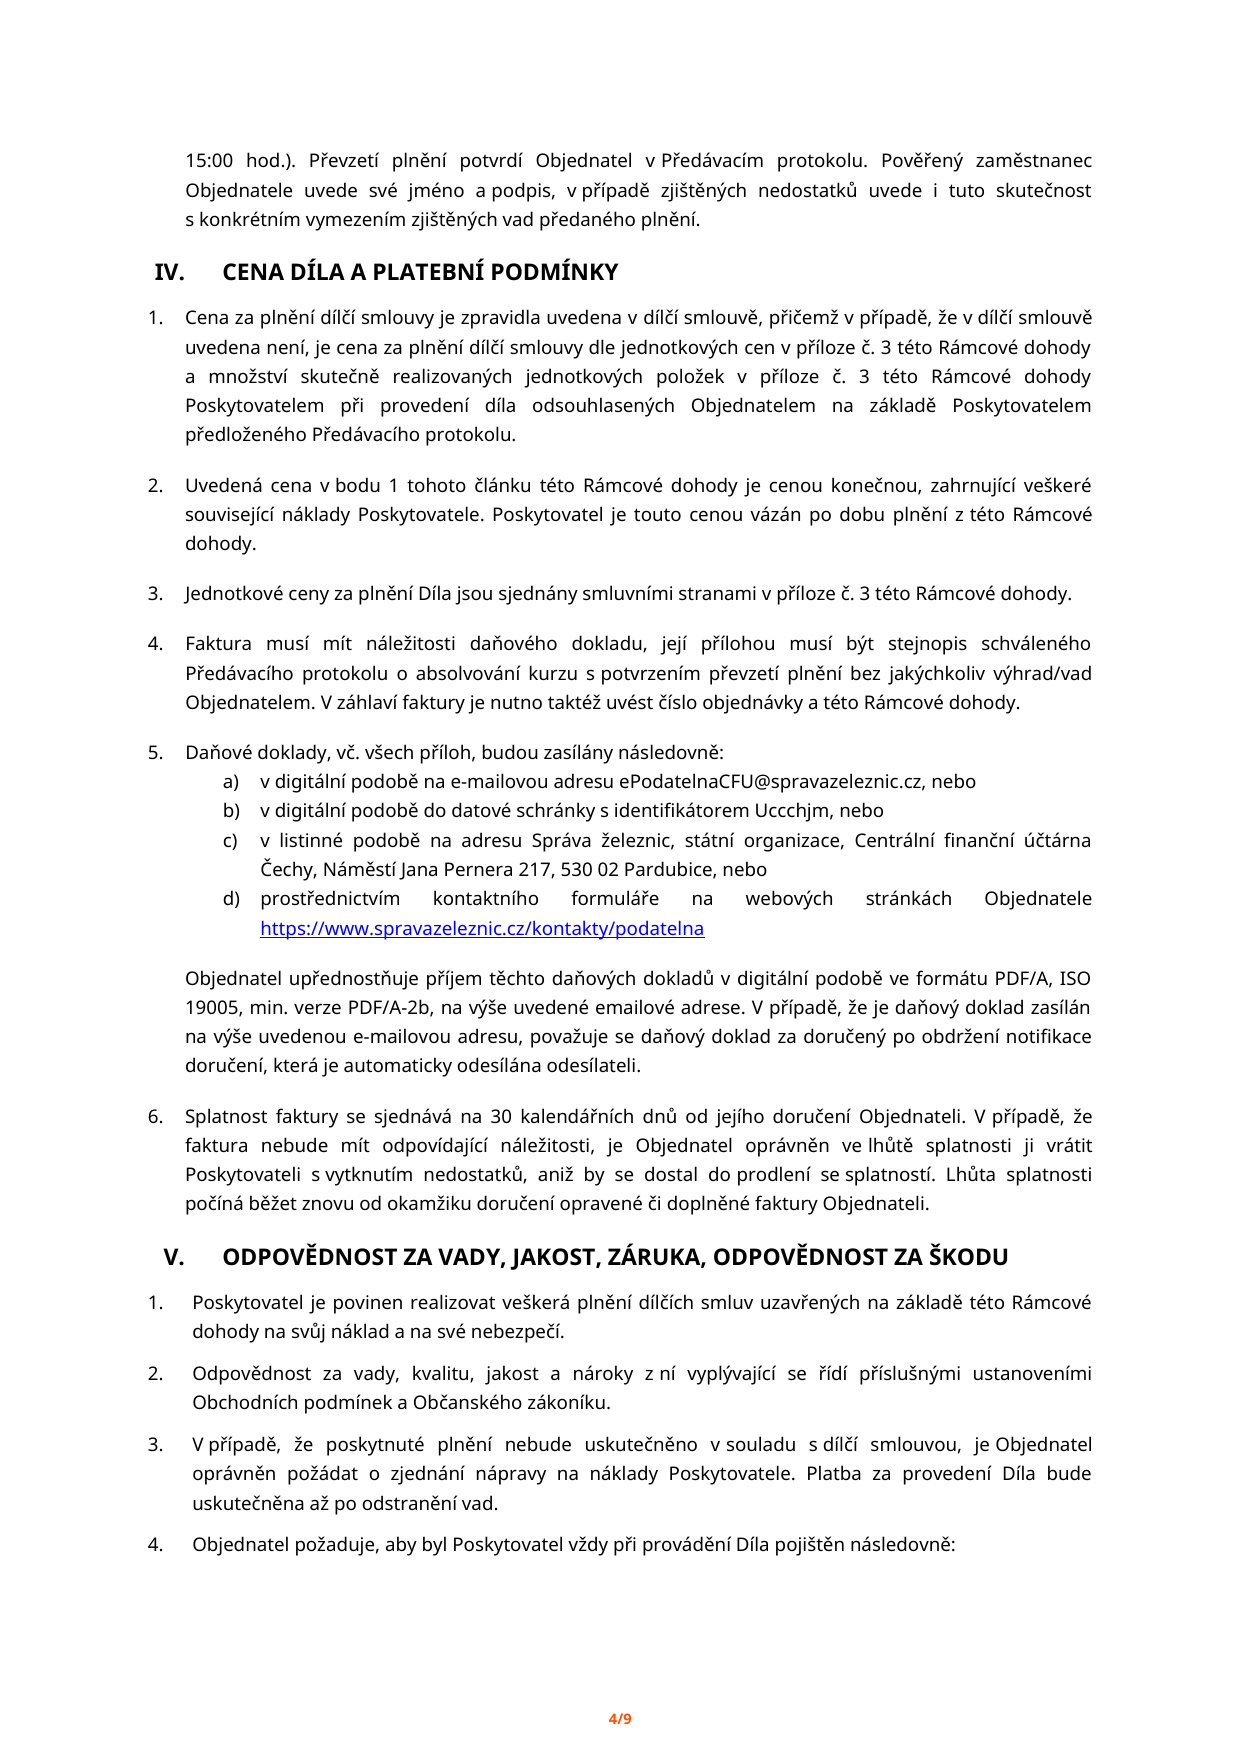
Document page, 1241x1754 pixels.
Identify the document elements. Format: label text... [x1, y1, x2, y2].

list Poskytovatel je povinen realizovat veškerá plnění dílčích smluv uzavřených na základě této Rámcové dohody na svůj náklad a na své nebezpečí. [148, 1289, 1093, 1344]
list Jednotkové ceny za plnění Díla jsou sjednány smluvními stranami v příloze č. 3 této Rámcové dohody. [148, 581, 1093, 606]
text Objednatel upřednostňuje příjem těchto daňových dokladů v digitální podobě ve formátu PDF/A, ISO 19005, min. verze PDF/A-2b, na výše uvedené emailové adrese. V případě, že je daňový doklad zasílán na výše uvedenou e-mailovou adresu, považuje se daňový doklad za doručený po obdržení notifikace doručení, která je automaticky odesílána odesílateli. [185, 965, 1093, 1078]
list Splatnost faktury se sjednává na 30 kalendářních dnů od jejího doručení Objednateli. V případě, že faktura nebude mít odpovídající náležitosti, je Objednatel oprávněn ve lhůtě splatnosti ji vrátit Poskytovateli s vytknutím nedostatků, aniž by se dostal do prodlení se splatností. Lhůta splatnosti počíná běžet znovu od okamžiku doručení opravené či doplněné faktury Objednateli. [148, 1103, 1093, 1216]
list V případě, že poskytnuté plnění nebude uskutečněno v souladu s dílčí smlouvou, je Objednatel oprávněn požádat o zjednání nápravy na náklady Poskytovatele. Platba za provedení Díla bude uskutečněna až po odstranění vad. [148, 1431, 1093, 1515]
list v listinné podobě na adresu Správa železnic, státní organizace, Centrální finanční účtárna Čechy, Náměstí Jana Pernera 217, 530 02 Pardubice, nebo [223, 827, 1093, 882]
list v digitální podobě na e-mailovou adresu ePodatelnaCFU@spravazeleznic.cz, nebo [223, 768, 1093, 794]
list ODPOVĚDNOST ZA VADY, JAKOST, ZÁRUKA, ODPOVĚDNOST ZA ŠKODU [185, 1241, 1093, 1272]
list v digitální podobě do datové schránky s identifikátorem Uccchjm, nebo [223, 798, 1093, 823]
list Cena za plnění dílčí smlouvy je zpravidla uvedena v dílčí smlouvě, přičemž v případě, že v dílčí smlouvě uvedena není, je cena za plnění dílčí smlouvy dle jednotkových cen v příloze č. 3 této Rámcové dohody a množství skutečně realizovaných jednotkových položek v příloze č. 3 této Rámcové dohody Poskytovatelem při provedení díla odsouhlasených Objednatelem na základě Poskytovatelem předloženého Předávacího protokolu. [148, 305, 1093, 447]
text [148, 148, 1093, 232]
list prostřednictvím kontaktního formuláře na webových stránkách Objednatele https://www.spravazeleznic.cz/kontakty/podatelna [223, 886, 1093, 940]
list Uvedená cena v bodu 1 tohoto článku této Rámcové dohody je cenou konečnou, zahrnující veškeré související náklady Poskytovatele. Poskytovatel je touto cenou vázán po dobu plnění z této Rámcové dohody. [148, 472, 1093, 556]
list Odpovědnost za vady, kvalitu, jakost a nároky z ní vyplývající se řídí příslušnými ustanoveními Obchodních podmínek a Občanského zákoníku. [148, 1360, 1093, 1415]
list CENA DÍLA A PLATEBNÍ PODMÍNKY [185, 256, 1093, 287]
list Daňové doklady, vč. všech příloh, budou zasílány následovně: [148, 739, 1093, 765]
list Objednatel požaduje, aby byl Poskytovatel vždy při provádění Díla pojištěn následovně: [148, 1532, 1093, 1557]
list Faktura musí mít náležitosti daňového dokladu, její přílohou musí být stejnopis schváleného Předávacího protokolu o absolvování kurzu s potvrzením převzetí plnění bez jakýchkoliv výhrad/vad Objednatelem. V záhlaví faktury je nutno taktéž uvést číslo objednávky a této Rámcové dohody. [148, 631, 1093, 715]
